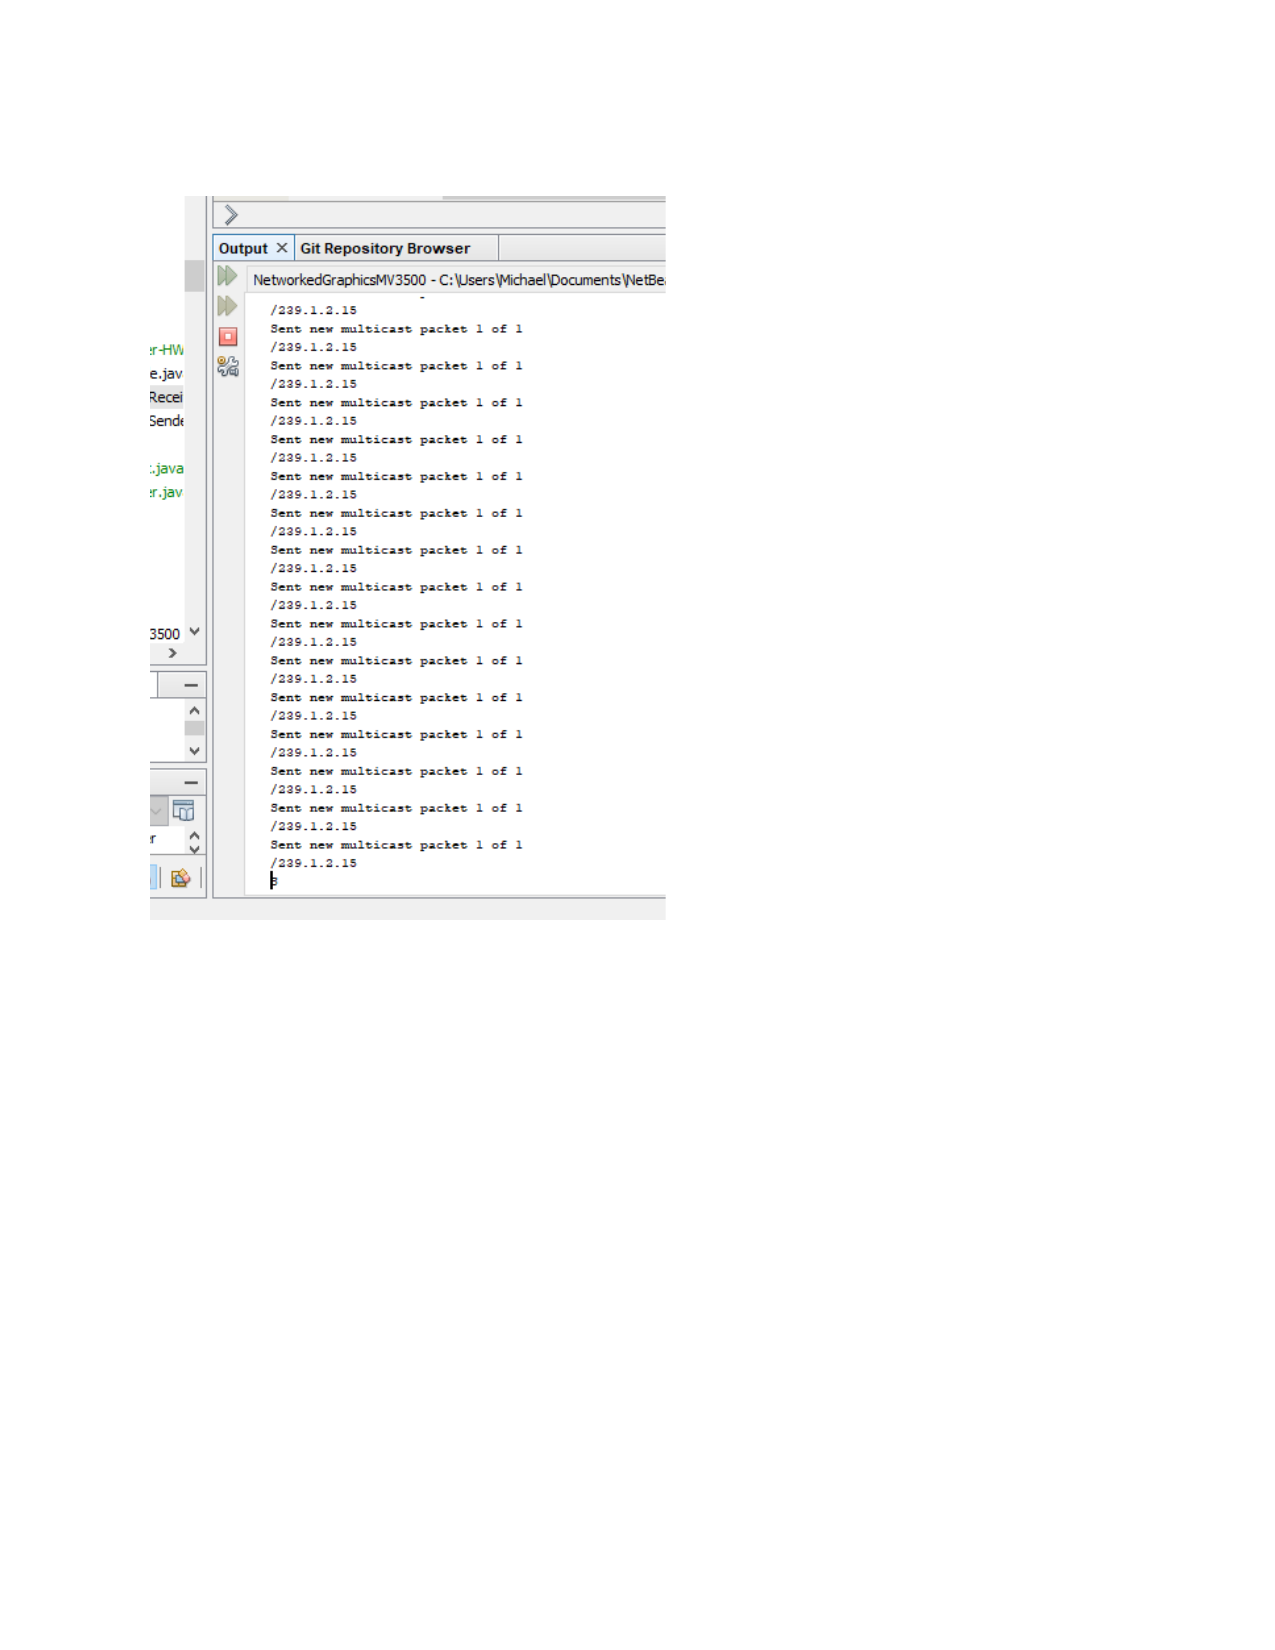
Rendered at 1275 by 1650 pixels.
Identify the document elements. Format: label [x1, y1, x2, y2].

picture [150, 196, 666, 920]
